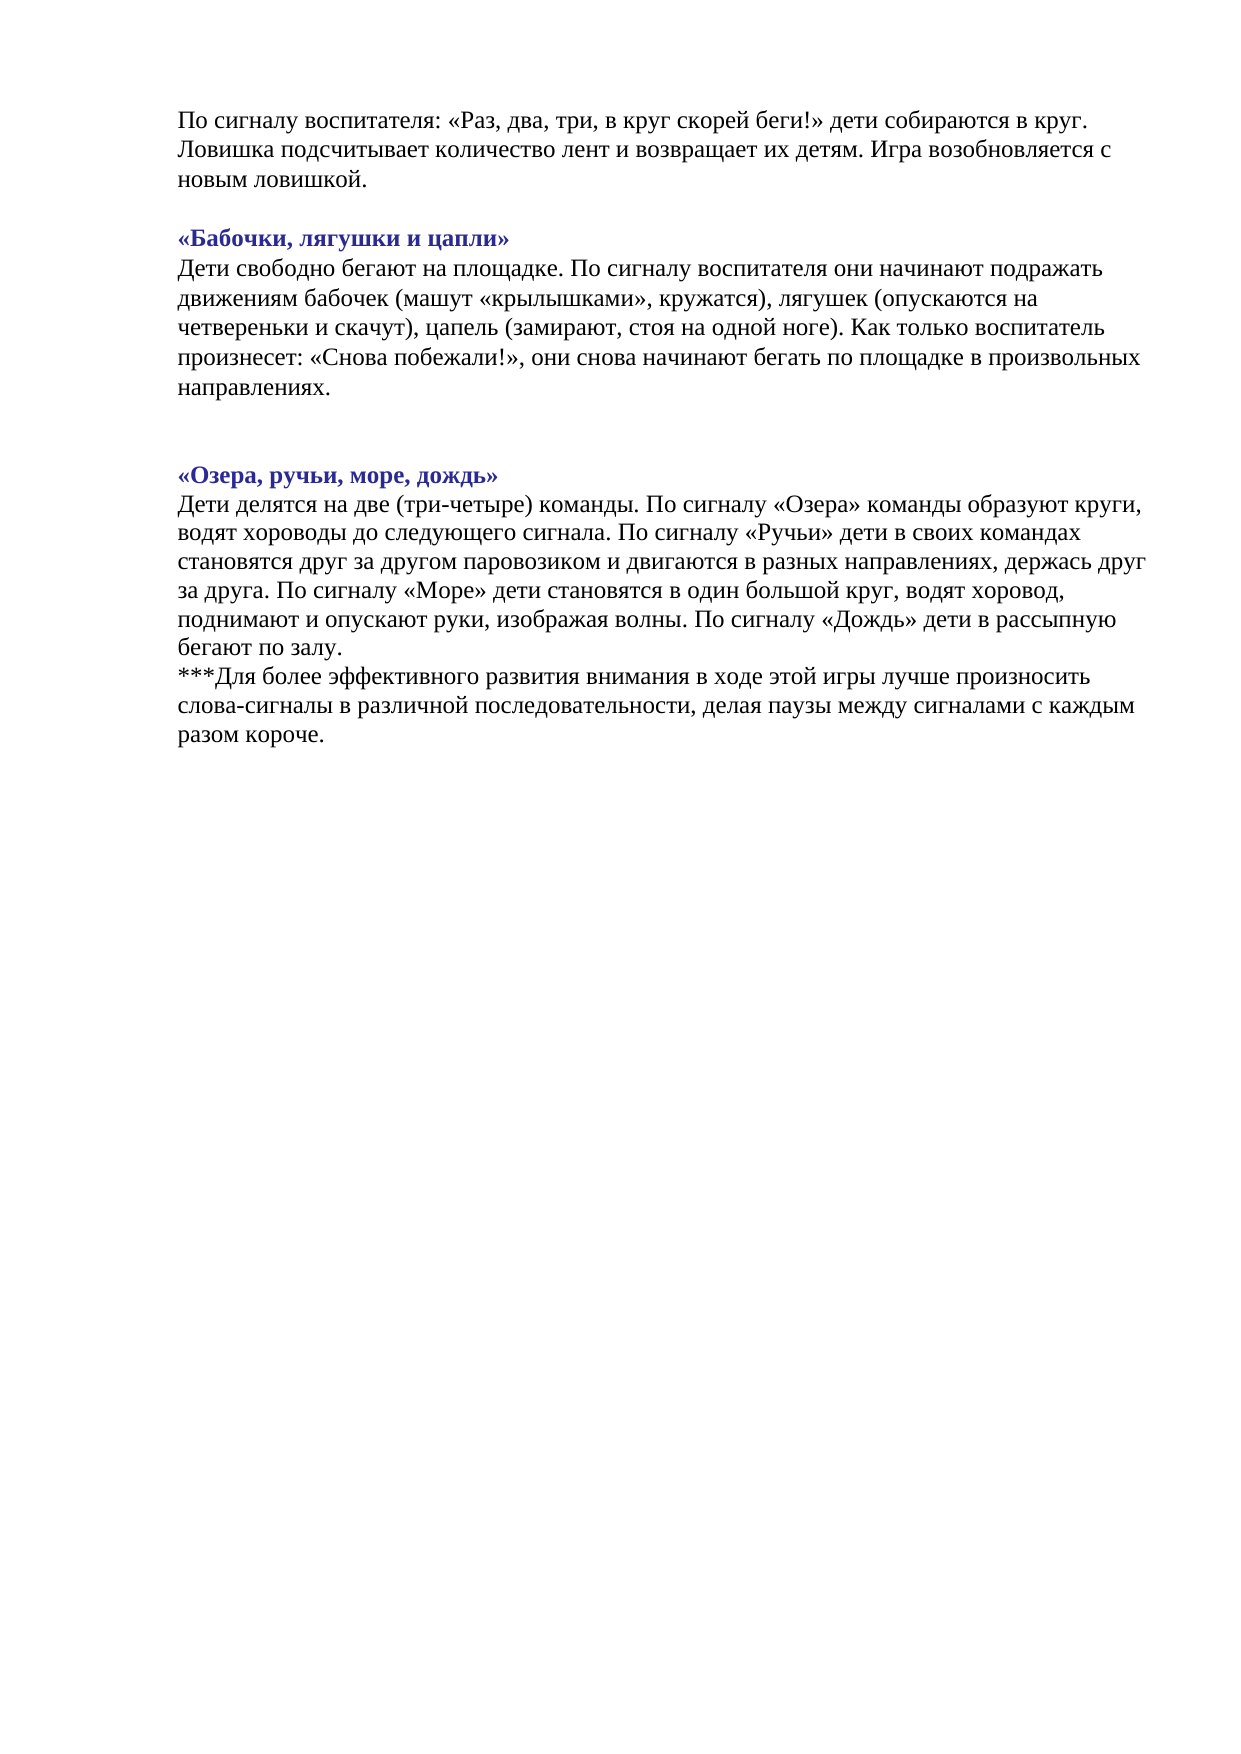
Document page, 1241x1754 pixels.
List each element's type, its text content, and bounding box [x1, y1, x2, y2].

text ***Для более эффективного развития внимания в ходе этой игры лучше произносить слова-сигналы в различной последовательности, делая паузы между сигналами с каждым разом короче. [177, 661, 1152, 747]
text «Озера, ручьи, море, дождь» Дети делятся на две (три-четыре) команды. По сигналу «Озера» команды образуют круги, водят хороводы до следующего сигнала. По сигналу «Ручьи» дети в своих командах становятся друг за другом паровозиком и двигаются в разных направлениях, держась друг за друга. По сигналу «Море» дети становятся в один большой круг, водят хоровод, поднимают и опускают руки, изображая волны. По сигналу «Дождь» дети в рассыпную бегают по залу. [177, 460, 1152, 661]
text По сигналу воспитателя: «Раз, два, три, в круг скорей беги!» дети собираются в круг. Ловишка подсчитывает количество лент и возвращает их детям. Игра возобновляется с новым ловишкой. «Бабочки, лягушки и цапли» Дети свободно бегают на площадке. По сигналу воспитателя они начинают подражать движениям бабочек (машут «крылышками», кружатся), лягушек (опускаются на четвереньки и скачут), цапель (замирают, стоя на одной ноге). Как только воспитатель произнесет: «Снова побежали!», они снова начинают бегать по площадке в произвольных направлениях. [177, 104, 1152, 401]
